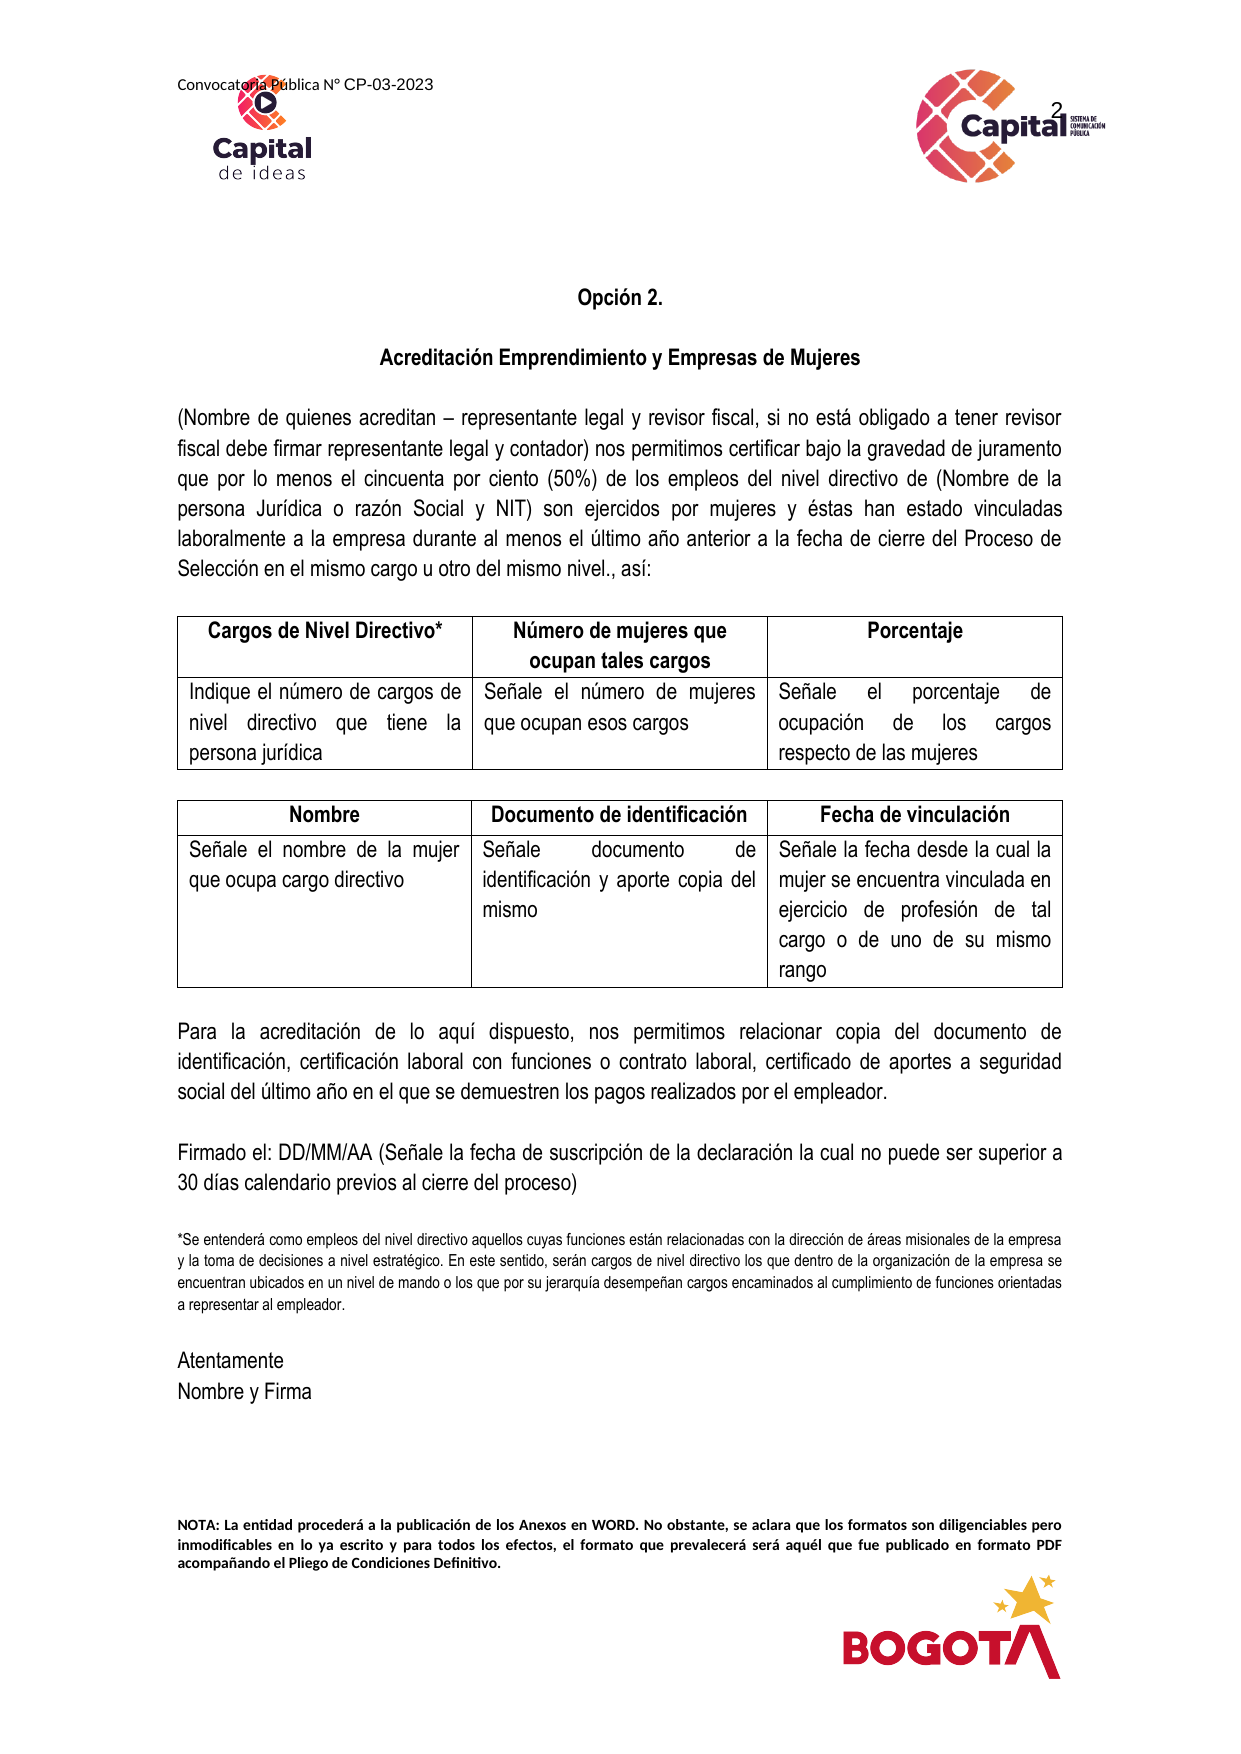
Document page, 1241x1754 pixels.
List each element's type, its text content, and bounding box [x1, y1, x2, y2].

text (Nombre de quienes acreditan – representante legal y revisor fiscal, si no está obligado a tener revisor fiscal debe firmar representante legal y contador) nos permitimos certificar bajo la gravedad de juramento que por lo menos el cincuenta por ciento (50%) de los empleos del nivel directivo de (Nombre de la persona Jurídica o razón Social y NIT) son ejercidos por mujeres y éstas han estado vinculadas laboralmente a la empresa durante al menos el último año anterior a la fecha de cierre del Proceso de Selección en el mismo cargo u otro del mismo nivel., así: [177, 404, 1063, 582]
table_header Porcentaje [768, 617, 1062, 677]
text Atentamente [177, 1347, 1063, 1374]
table_header Nombre [178, 801, 471, 834]
text Opción 2. [177, 283, 1063, 310]
text *Se entenderá como empleos del nivel directivo aquellos cuyas funciones están relacionadas con la dirección de áreas misionales de la empresa y la toma de decisiones a nivel estratégico. En este sentido, serán cargos de nivel directivo los que dentro de la organización de la empresa se encuentran ubicados en un nivel de mando o los que por su jerarquía desempeñan cargos encaminados al cumplimiento de funciones orientadas a representar al empleador. [177, 1229, 1063, 1314]
table_cell Señale la fecha desde la cual la mujer se encuentra vinculada en ejercicio de profesión de tal cargo o de uno de su mismo rango [768, 836, 1062, 987]
table_header Cargos de Nivel Directivo* [178, 617, 472, 677]
text Nombre y Firma [177, 1378, 1063, 1404]
table_header Documento de identificación [472, 801, 767, 834]
table_cell Señale el porcentaje de ocupación de los cargos respecto de las mujeres [768, 678, 1062, 769]
text Acreditación Emprendimiento y Empresas de Mujeres [177, 344, 1063, 370]
table_cell Señale el número de mujeres que ocupan esos cargos [473, 678, 767, 769]
text Para la acreditación de lo aquí dispuesto, nos permitimos relacionar copia del documento de identificación, certificación laboral con funciones o contrato laboral, certificado de aportes a seguridad social del último año en el que se demuestren los pagos realizados por el empleador. [177, 1018, 1063, 1104]
table_cell Señale el nombre de la mujer que ocupa cargo directivo [178, 836, 471, 987]
table_header Fecha de vinculación [768, 801, 1062, 834]
table_header Número de mujeres que ocupan tales cargos [473, 617, 767, 677]
table_cell Indique el número de cargos de nivel directivo que tiene la persona jurídica [178, 678, 472, 769]
picture [177, 45, 347, 214]
picture [885, 56, 1118, 202]
text Firmado el: DD/MM/AA (Señale la fecha de suscripción de la declaración la cual no puede ser superior a 30 días calendario previos al cierre del proceso) [177, 1139, 1063, 1195]
picture [840, 1572, 1064, 1681]
table_cell Señale documento de identificación y aporte copia del mismo [472, 836, 767, 987]
